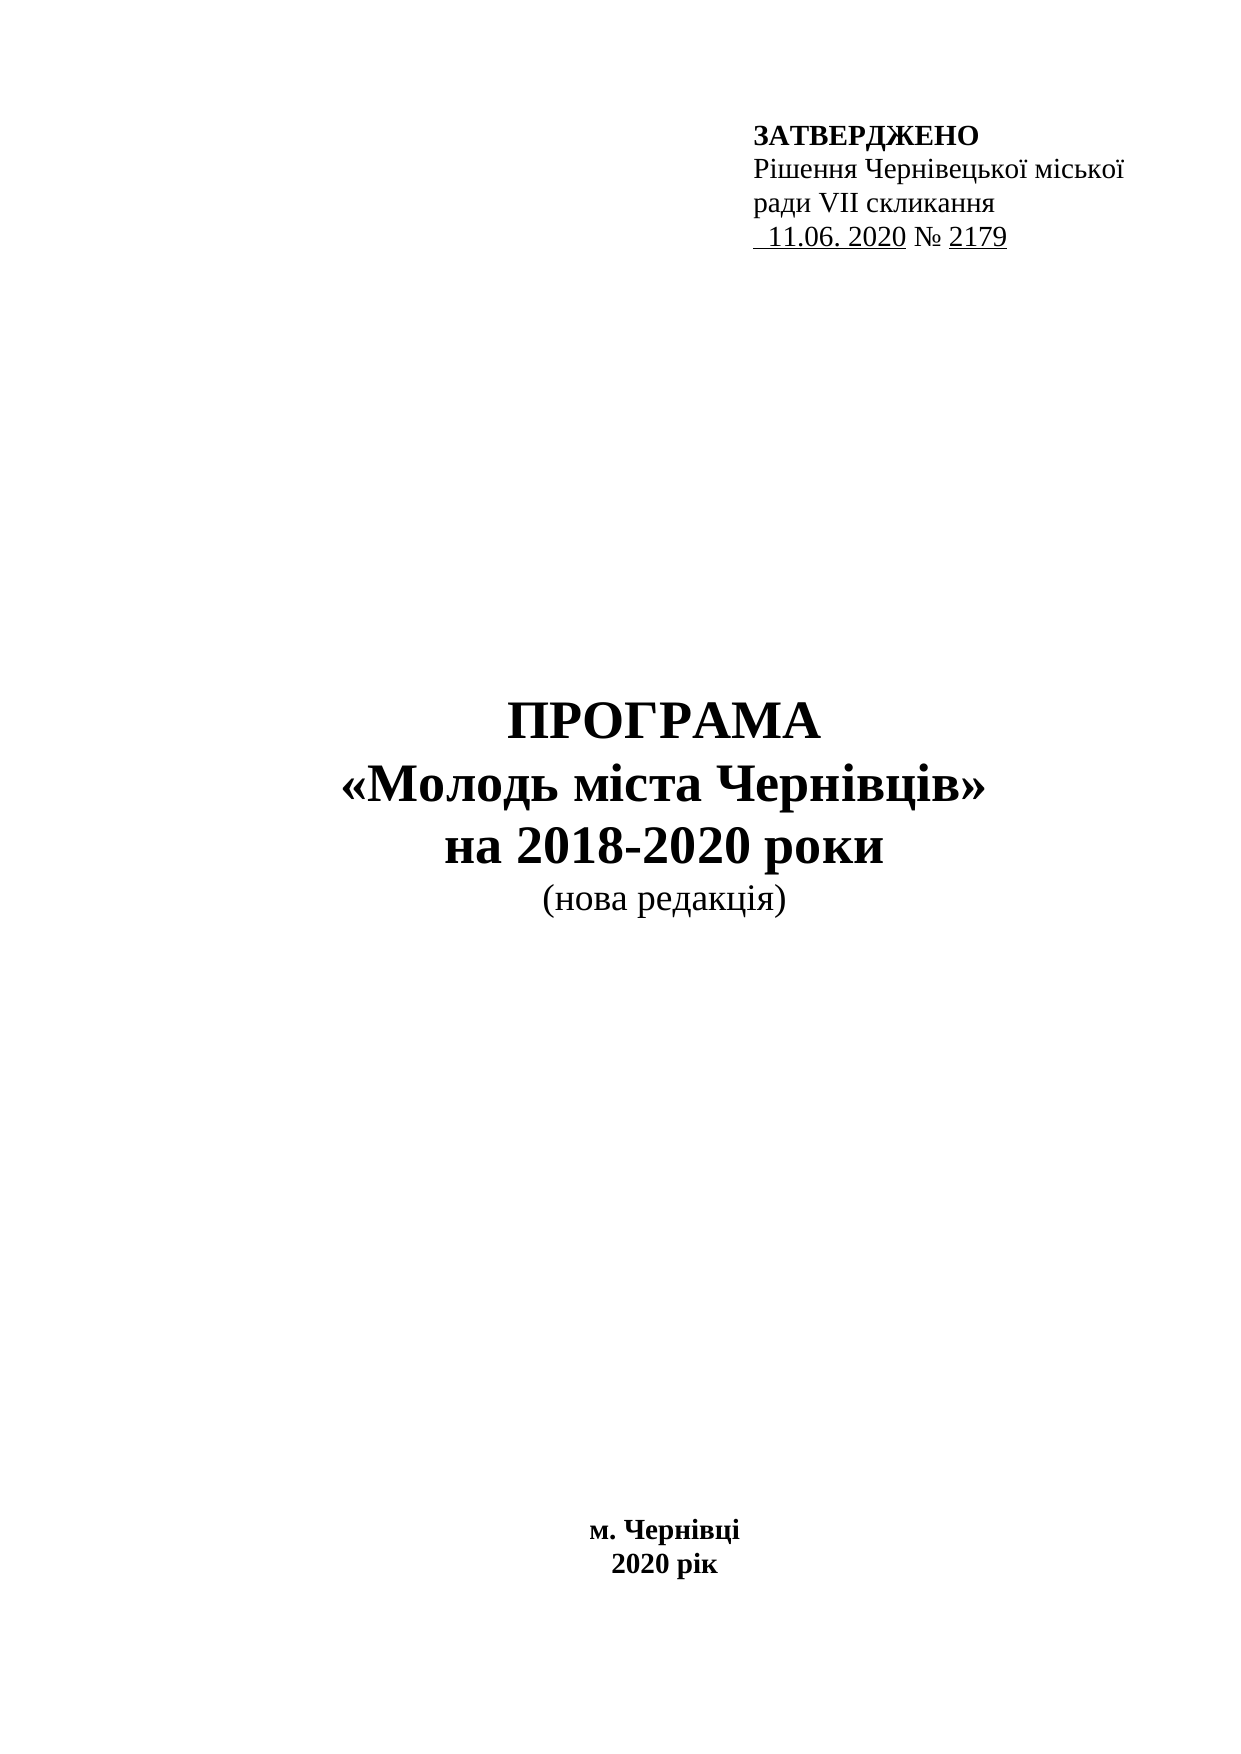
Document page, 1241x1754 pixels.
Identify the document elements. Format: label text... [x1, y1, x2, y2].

text (нова редакція) [177, 875, 1152, 918]
text Рішення Чернівецької міської ради VII скликання [753, 152, 1152, 219]
text ПРОГРАМА [177, 688, 1152, 751]
text 11.06. 2020 № 2179 [753, 219, 1152, 252]
text ЗАТВЕРДЖЕНО [753, 118, 1152, 152]
text м. Чернівці [177, 1512, 1152, 1546]
text на 2018-2020 роки [177, 813, 1152, 875]
text 2020 рік [177, 1546, 1152, 1579]
text «Молодь міста Чернівців» [177, 751, 1152, 813]
